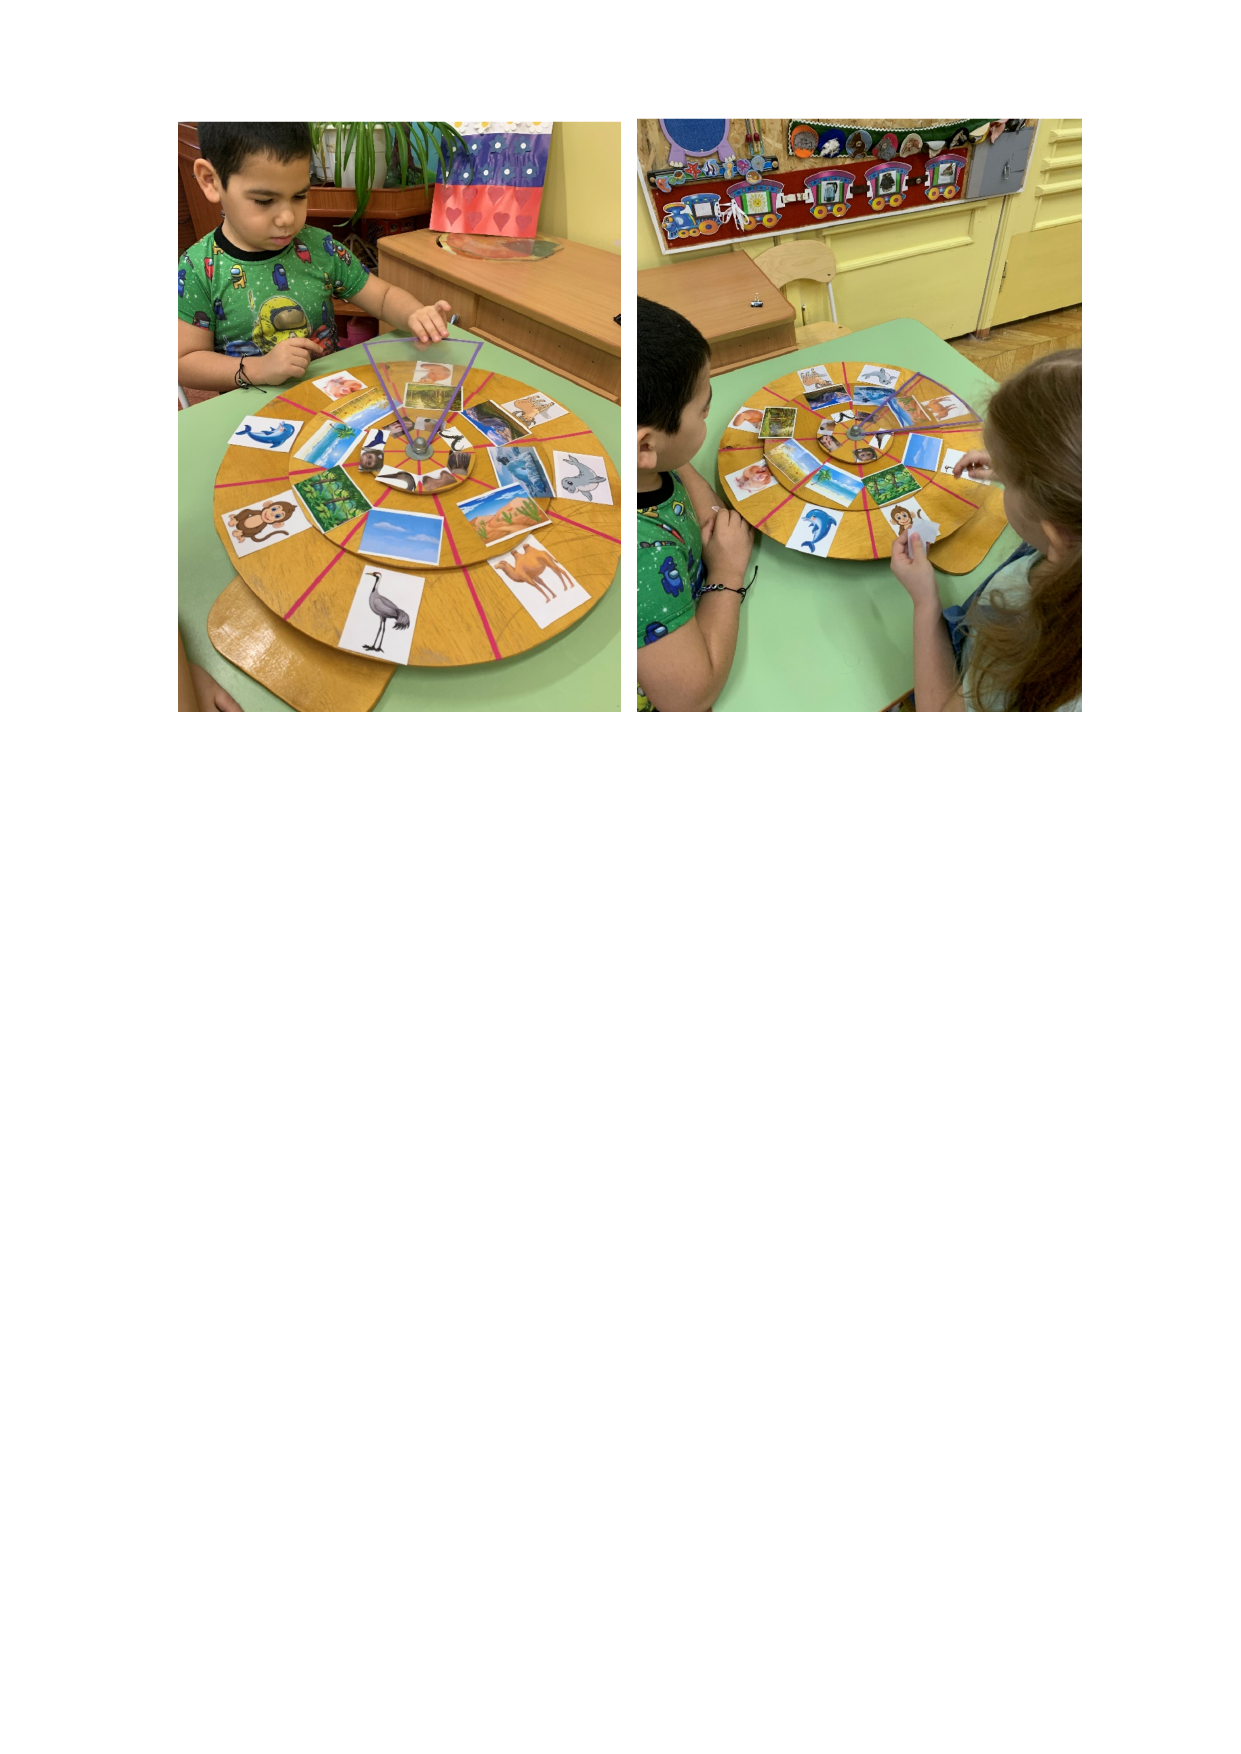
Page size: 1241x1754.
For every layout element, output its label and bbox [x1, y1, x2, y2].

picture [637, 119, 1082, 711]
picture [178, 122, 621, 711]
